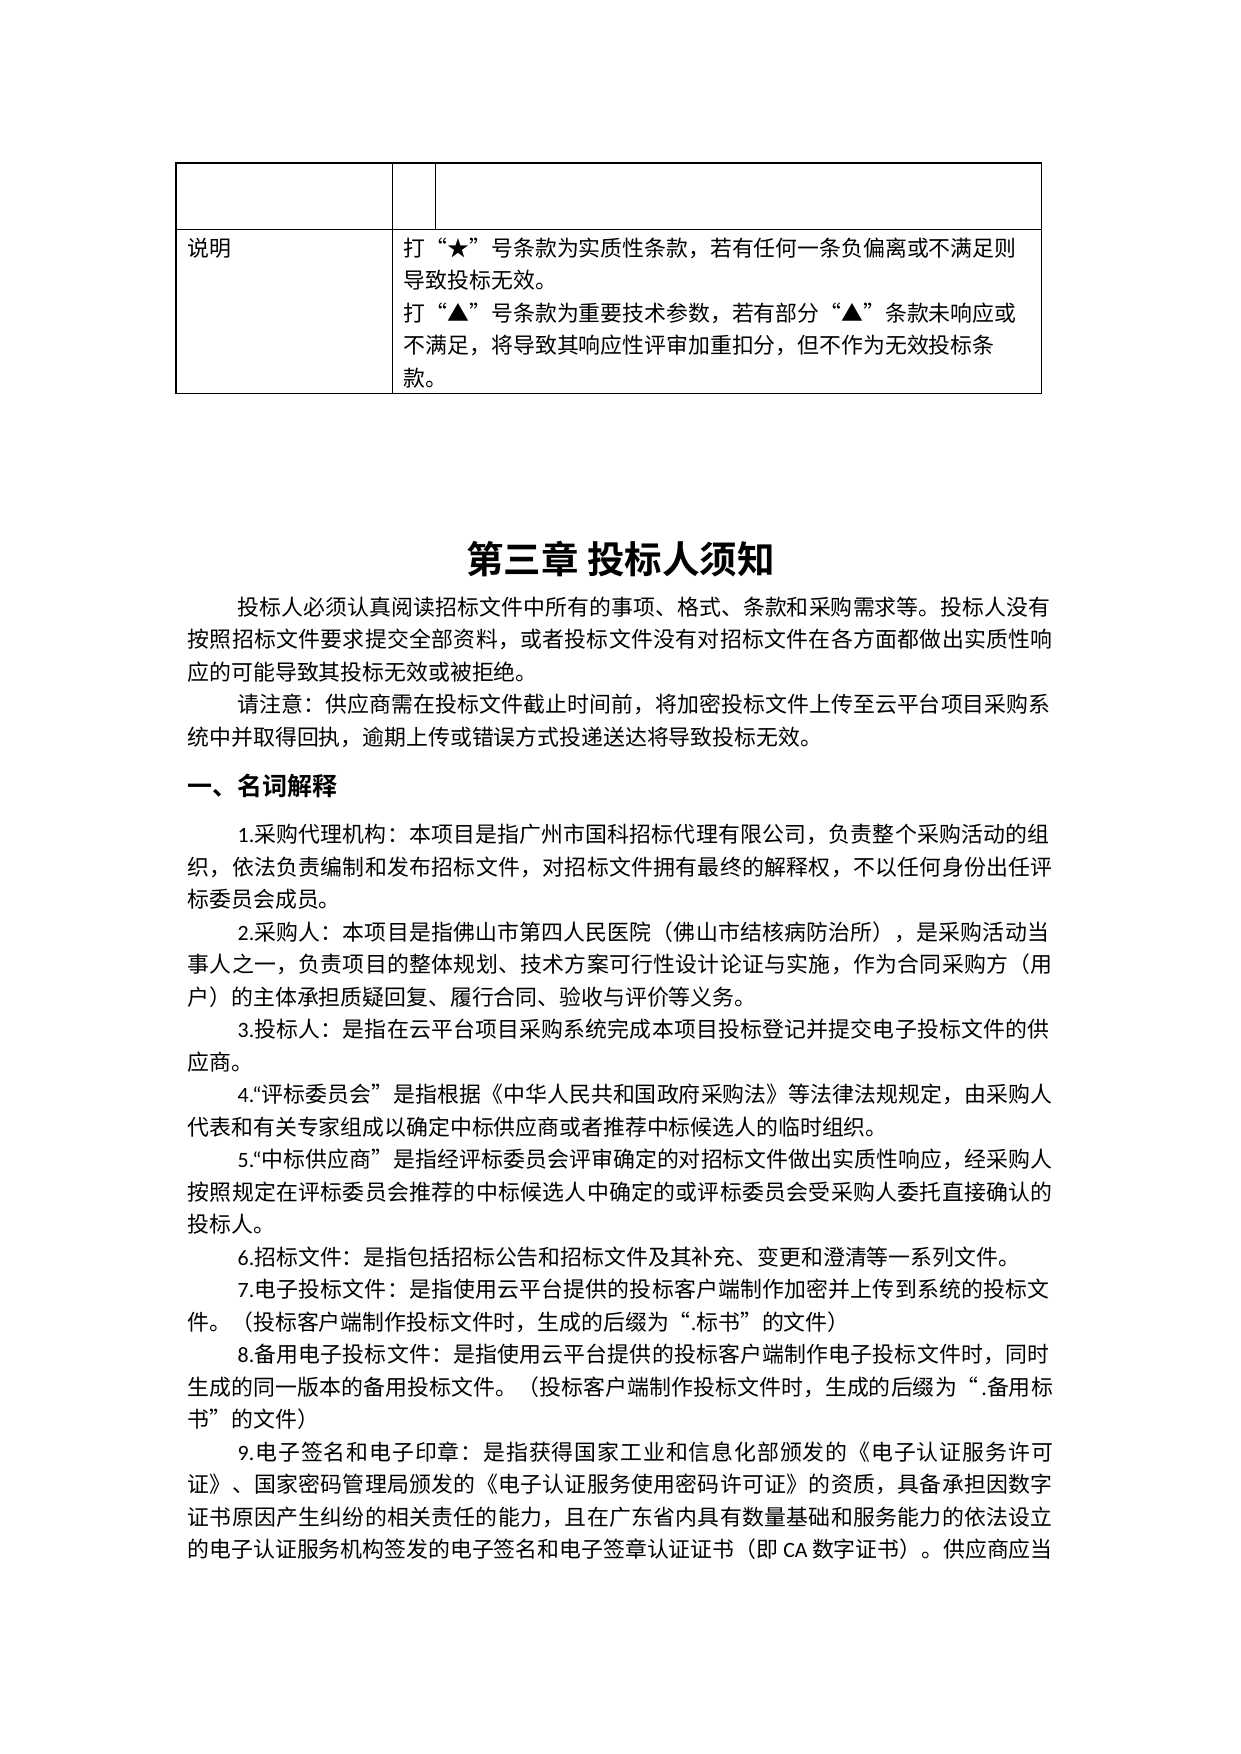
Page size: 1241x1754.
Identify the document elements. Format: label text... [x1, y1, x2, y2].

text 投标人必须认真阅读招标文件中所有的事项、格式、条款和采购需求等。投标人没有按照招标文件要求提交全部资料，或者投标文件没有对招标文件在各方面都做出实质性响应的可能导致其投标无效或被拒绝。 [187, 589, 1053, 687]
text 5.“中标供应商”是指经评标委员会评审确定的对招标文件做出实质性响应，经采购人按照规定在评标委员会推荐的中标候选人中确定的或评标委员会受采购人委托直接确认的投标人。 [187, 1142, 1053, 1239]
text 6.招标文件：是指包括招标公告和招标文件及其补充、变更和澄清等一系列文件。 [187, 1239, 1053, 1272]
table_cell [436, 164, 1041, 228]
text 请注意：供应商需在投标文件截止时间前，将加密投标文件上传至云平台项目采购系统中并取得回执，逾期上传或错误方式投递送达将导致投标无效。 [187, 687, 1053, 752]
table_cell [177, 164, 392, 228]
text 7.电子投标文件：是指使用云平台提供的投标客户端制作加密并上传到系统的投标文件。（投标客户端制作投标文件时，生成的后缀为“.标书”的文件） [187, 1272, 1053, 1337]
table_cell 说明 [177, 230, 392, 393]
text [187, 1434, 1053, 1564]
text 3.投标人：是指在云平台项目采购系统完成本项目投标登记并提交电子投标文件的供应商。 [187, 1012, 1053, 1077]
text 2.采购人：本项目是指佛山市第四人民医院（佛山市结核病防治所），是采购活动当事人之一，负责项目的整体规划、技术方案可行性设计论证与实施，作为合同采购方（用户）的主体承担质疑回复、履行合同、验收与评价等义务。 [187, 914, 1053, 1012]
text 1.采购代理机构：本项目是指广州市国科招标代理有限公司，负责整个采购活动的组织，依法负责编制和发布招标文件，对招标文件拥有最终的解释权，不以任何身份出任评标委员会成员。 [187, 817, 1053, 914]
text 4.“评标委员会”是指根据《中华人民共和国政府采购法》等法律法规规定，由采购人代表和有关专家组成以确定中标供应商或者推荐中标候选人的临时组织。 [187, 1077, 1053, 1142]
text 一、名词解释 [187, 752, 1053, 817]
text 8.备用电子投标文件：是指使用云平台提供的投标客户端制作电子投标文件时，同时生成的同一版本的备用投标文件。（投标客户端制作投标文件时，生成的后缀为“.备用标书”的文件） [187, 1337, 1053, 1434]
table_cell 打“★”号条款为实质性条款，若有任何一条负偏离或不满足则导致投标无效。 打“▲”号条款为重要技术参数，若有部分“▲”条款未响应或不满足，将导致其响应性评审加重扣分，但不作为无效投标条款。 [393, 230, 1041, 393]
table_cell 1 [393, 164, 435, 228]
text 第三章 投标人须知 [187, 524, 1053, 589]
